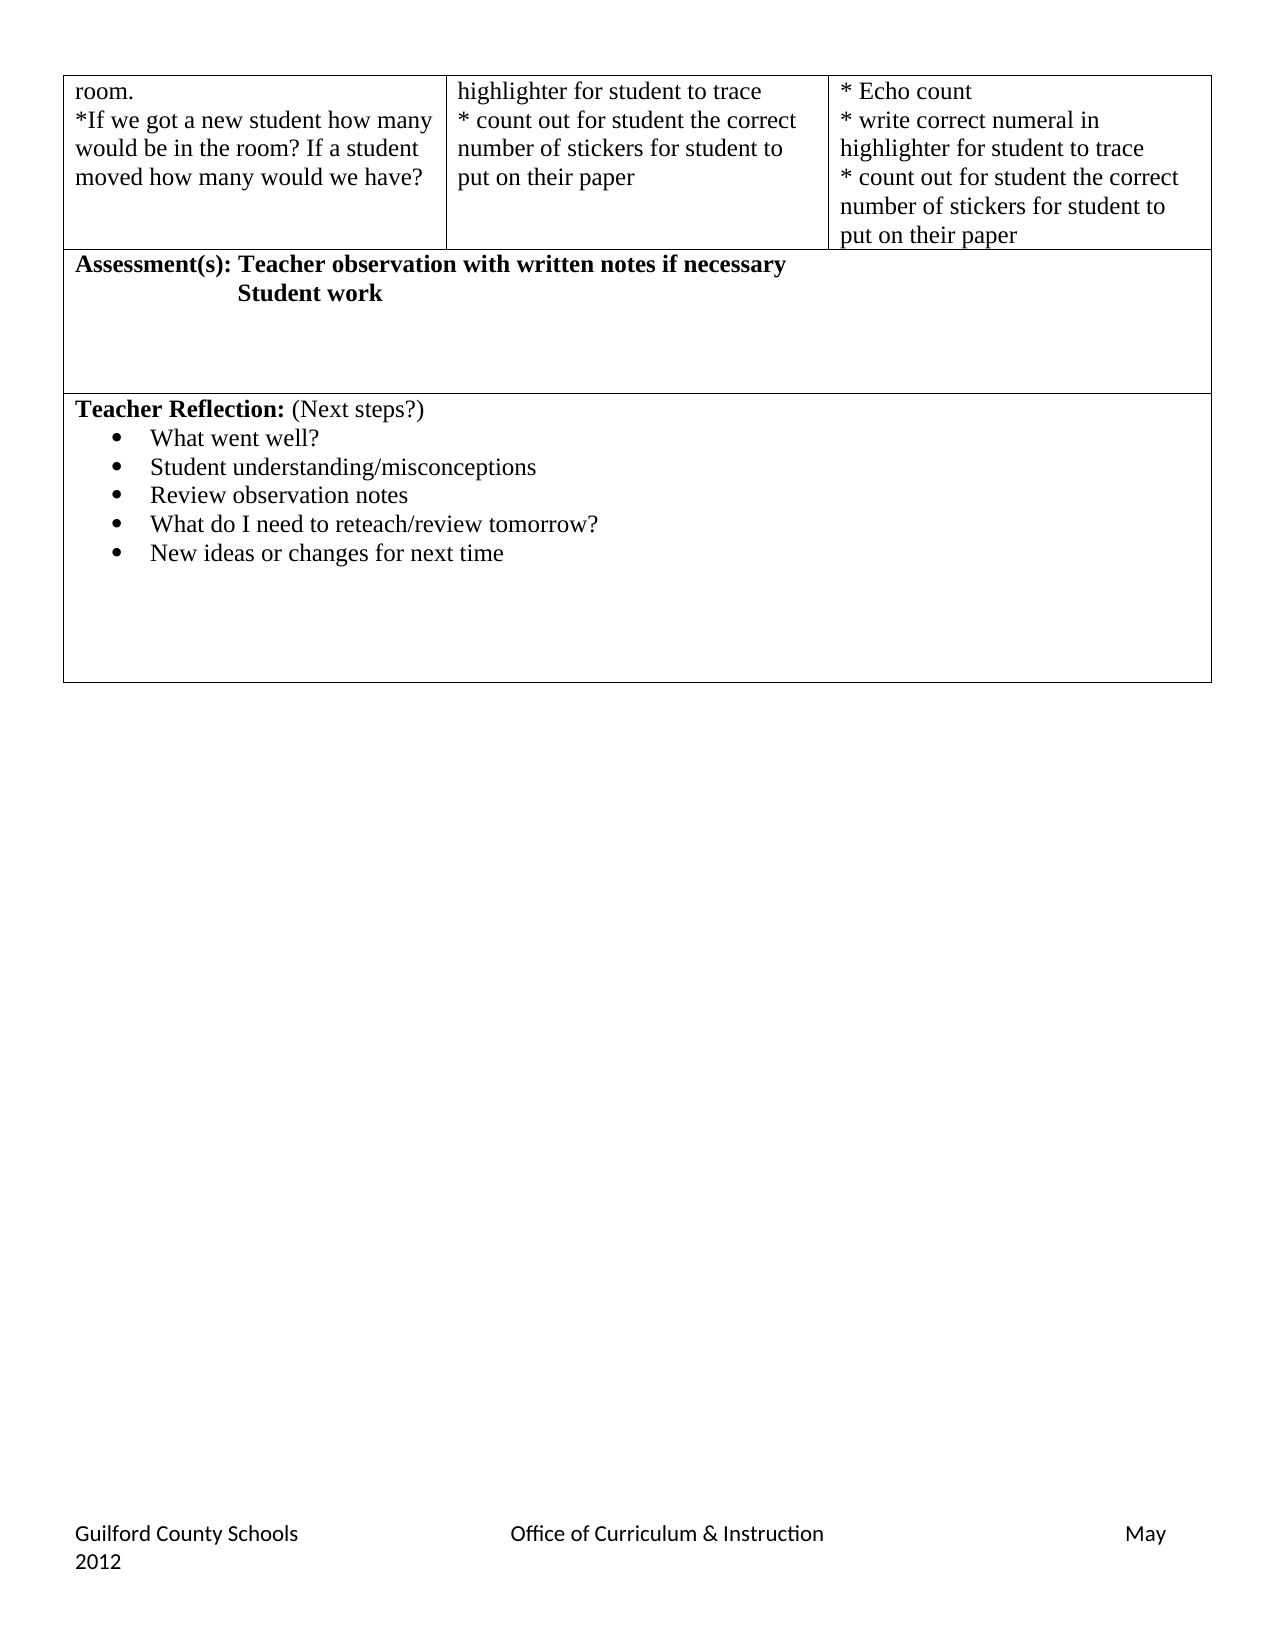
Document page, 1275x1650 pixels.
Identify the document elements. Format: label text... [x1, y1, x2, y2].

table_cell Teacher Reflection: (Next steps?) What went well? Student understanding/misconceptions Review observation notes What do I need to reteach/review tomorrow? New ideas or changes for next time [64, 394, 1211, 682]
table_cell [64, 76, 446, 248]
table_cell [829, 76, 1211, 248]
table_cell Assessment(s): Teacher observation with written notes if necessary Student work [64, 250, 1211, 393]
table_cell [447, 76, 828, 248]
